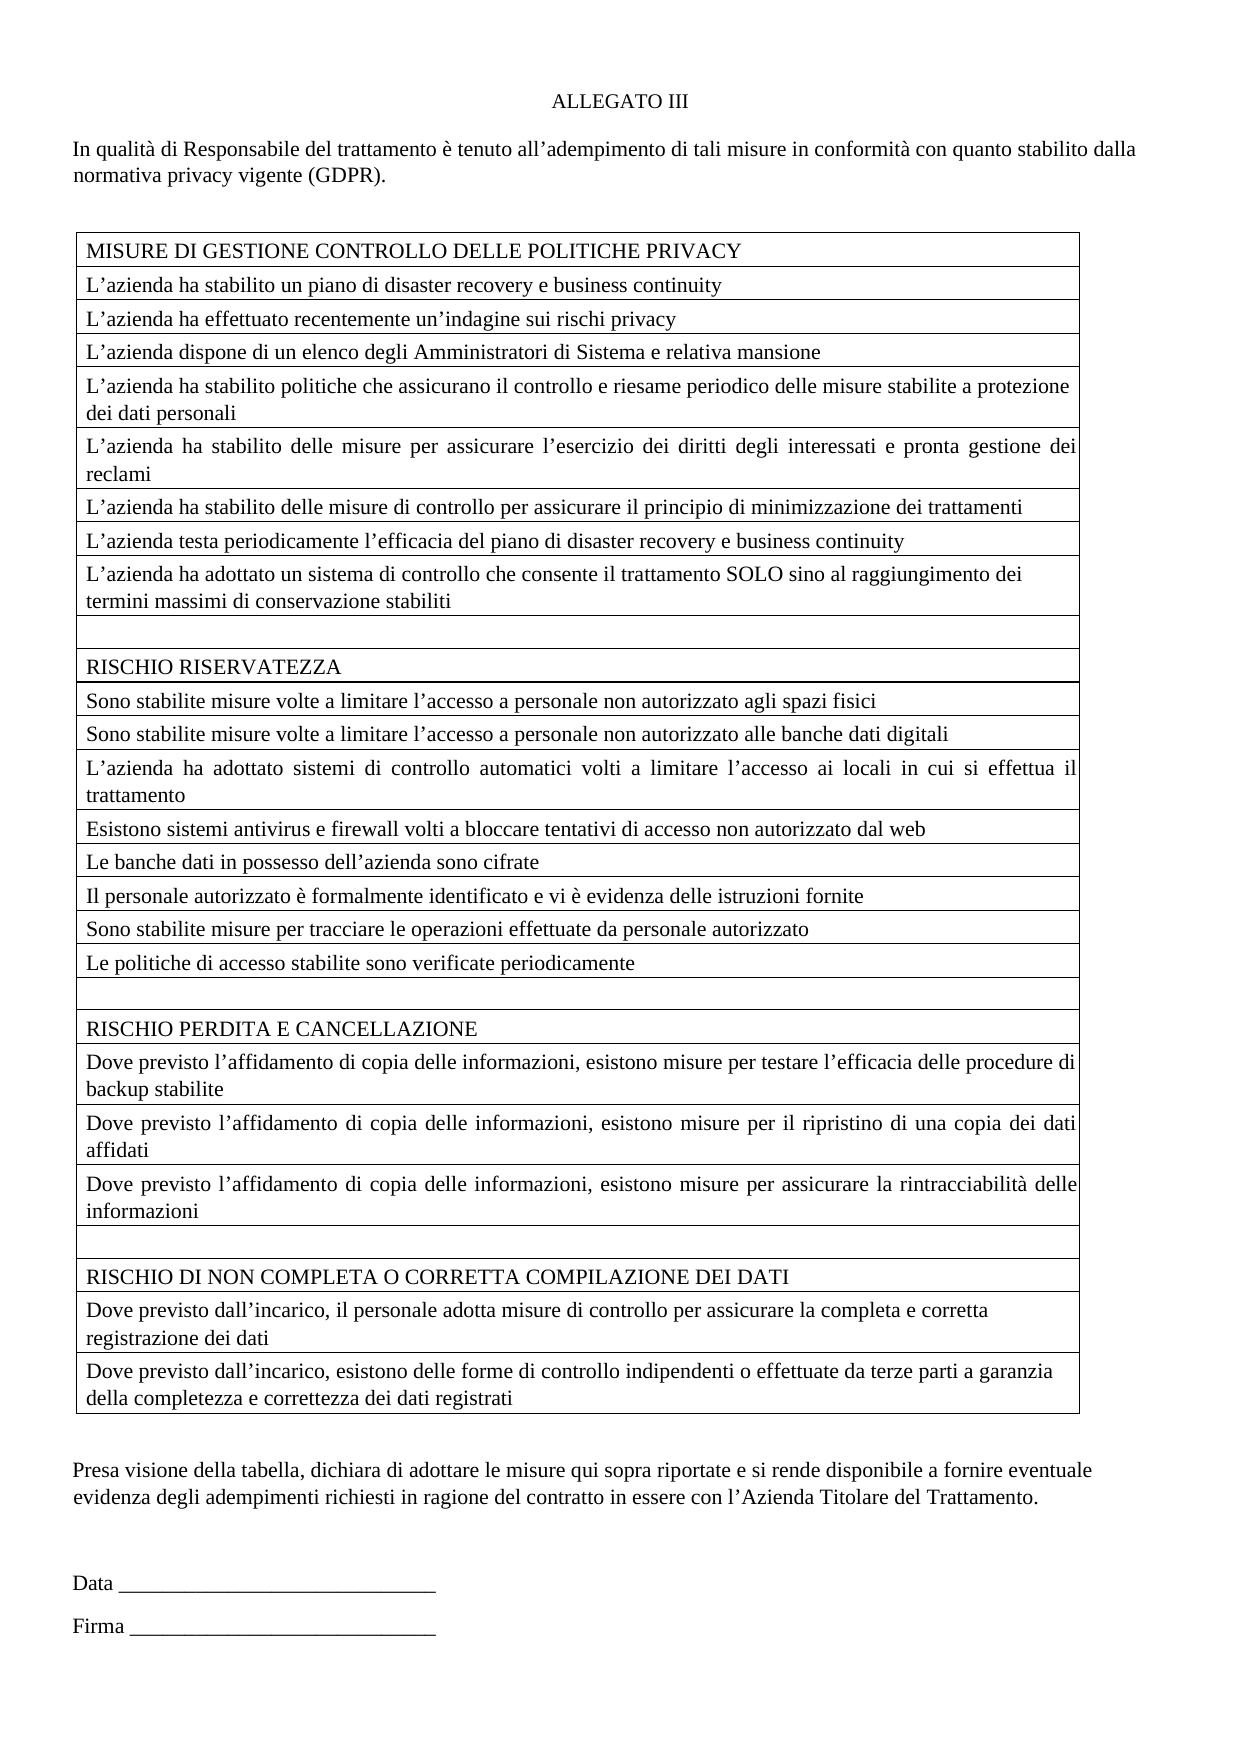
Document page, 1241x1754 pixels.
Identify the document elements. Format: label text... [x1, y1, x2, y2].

table_cell Le banche dati in possesso dell’azienda sono cifrate [77, 844, 1079, 876]
text In qualità di Responsabile del trattamento è tenuto all’adempimento di tali misure in conformità con quanto stabilito dalla normativa privacy vigente (GDPR). [72, 136, 1171, 188]
table_cell L’azienda dispone di un elenco degli Amministratori di Sistema e relativa mansione [77, 334, 1079, 366]
table_cell L’azienda ha adottato un sistema di controllo che consente il trattamento SOLO sino al raggiungimento dei termini massimi di conservazione stabiliti [77, 556, 1079, 615]
table_cell L’azienda ha stabilito politiche che assicurano il controllo e riesame periodico delle misure stabilite a protezione dei dati personali [77, 367, 1079, 427]
table_cell L’azienda ha adottato sistemi di controllo automatici volti a limitare l’accesso ai locali in cui si effettua il trattamento [77, 750, 1079, 809]
text Presa visione della tabella, dichiara di adottare le misure qui sopra riportate e si rende disponibile a fornire eventuale evidenza degli adempimenti richiesti in ragione del contratto in essere con l’Azienda Titolare del Trattamento. [72, 1457, 1171, 1509]
table_cell L’azienda ha stabilito delle misure per assicurare l’esercizio dei diritti degli interessati e pronta gestione dei reclami [77, 428, 1079, 488]
table_cell L’azienda ha stabilito un piano di disaster recovery e business continuity [77, 267, 1079, 299]
table_cell Le politiche di accesso stabilite sono verificate periodicamente [77, 944, 1079, 977]
table_cell L’azienda ha stabilito delle misure di controllo per assicurare il principio di minimizzazione dei trattamenti [77, 489, 1079, 521]
table_cell L’azienda testa periodicamente l’efficacia del piano di disaster recovery e business continuity [77, 522, 1079, 555]
table_cell Sono stabilite misure per tracciare le operazioni effettuate da personale autorizzato [77, 911, 1079, 943]
table_cell Sono stabilite misure volte a limitare l’accesso a personale non autorizzato agli spazi fisici [77, 683, 1079, 715]
table_cell [77, 978, 1079, 1009]
table_header MISURE DI GESTIONE CONTROLLO DELLE POLITICHE PRIVACY [77, 233, 1079, 266]
table_cell RISCHIO PERDITA E CANCELLAZIONE [77, 1010, 1079, 1043]
table_cell Dove previsto l’affidamento di copia delle informazioni, esistono misure per il ripristino di una copia dei dati affidati [77, 1105, 1079, 1164]
table_cell Dove previsto l’affidamento di copia delle informazioni, esistono misure per assicurare la rintracciabilità delle informazioni [77, 1165, 1079, 1225]
table_cell Dove previsto dall’incarico, esistono delle forme di controllo indipendenti o effettuate da terze parti a garanzia della completezza e correttezza dei dati registrati [77, 1353, 1079, 1412]
table_cell Il personale autorizzato è formalmente identificato e vi è evidenza delle istruzioni fornite [77, 877, 1079, 910]
table_cell [77, 616, 1079, 648]
table_cell L’azienda ha effettuato recentemente un’indagine sui rischi privacy [77, 300, 1079, 333]
table_cell Dove previsto dall’incarico, il personale adotta misure di controllo per assicurare la completa e corretta registrazione dei dati [77, 1292, 1079, 1352]
table_cell RISCHIO RISERVATEZZA [77, 649, 1079, 681]
text Firma ____________________________ [72, 1613, 1171, 1639]
table_cell Sono stabilite misure volte a limitare l’accesso a personale non autorizzato alle banche dati digitali [77, 716, 1079, 748]
table_cell RISCHIO DI NON COMPLETA O CORRETTA COMPILAZIONE DEI DATI [77, 1259, 1079, 1291]
text Data _____________________________ [72, 1570, 1171, 1595]
table_cell [77, 1226, 1079, 1257]
table_cell Esistono sistemi antivirus e firewall volti a bloccare tentativi di accesso non autorizzato dal web [77, 810, 1079, 843]
table_cell Dove previsto l’affidamento di copia delle informazioni, esistono misure per testare l’efficacia delle procedure di backup stabilite [77, 1044, 1079, 1103]
